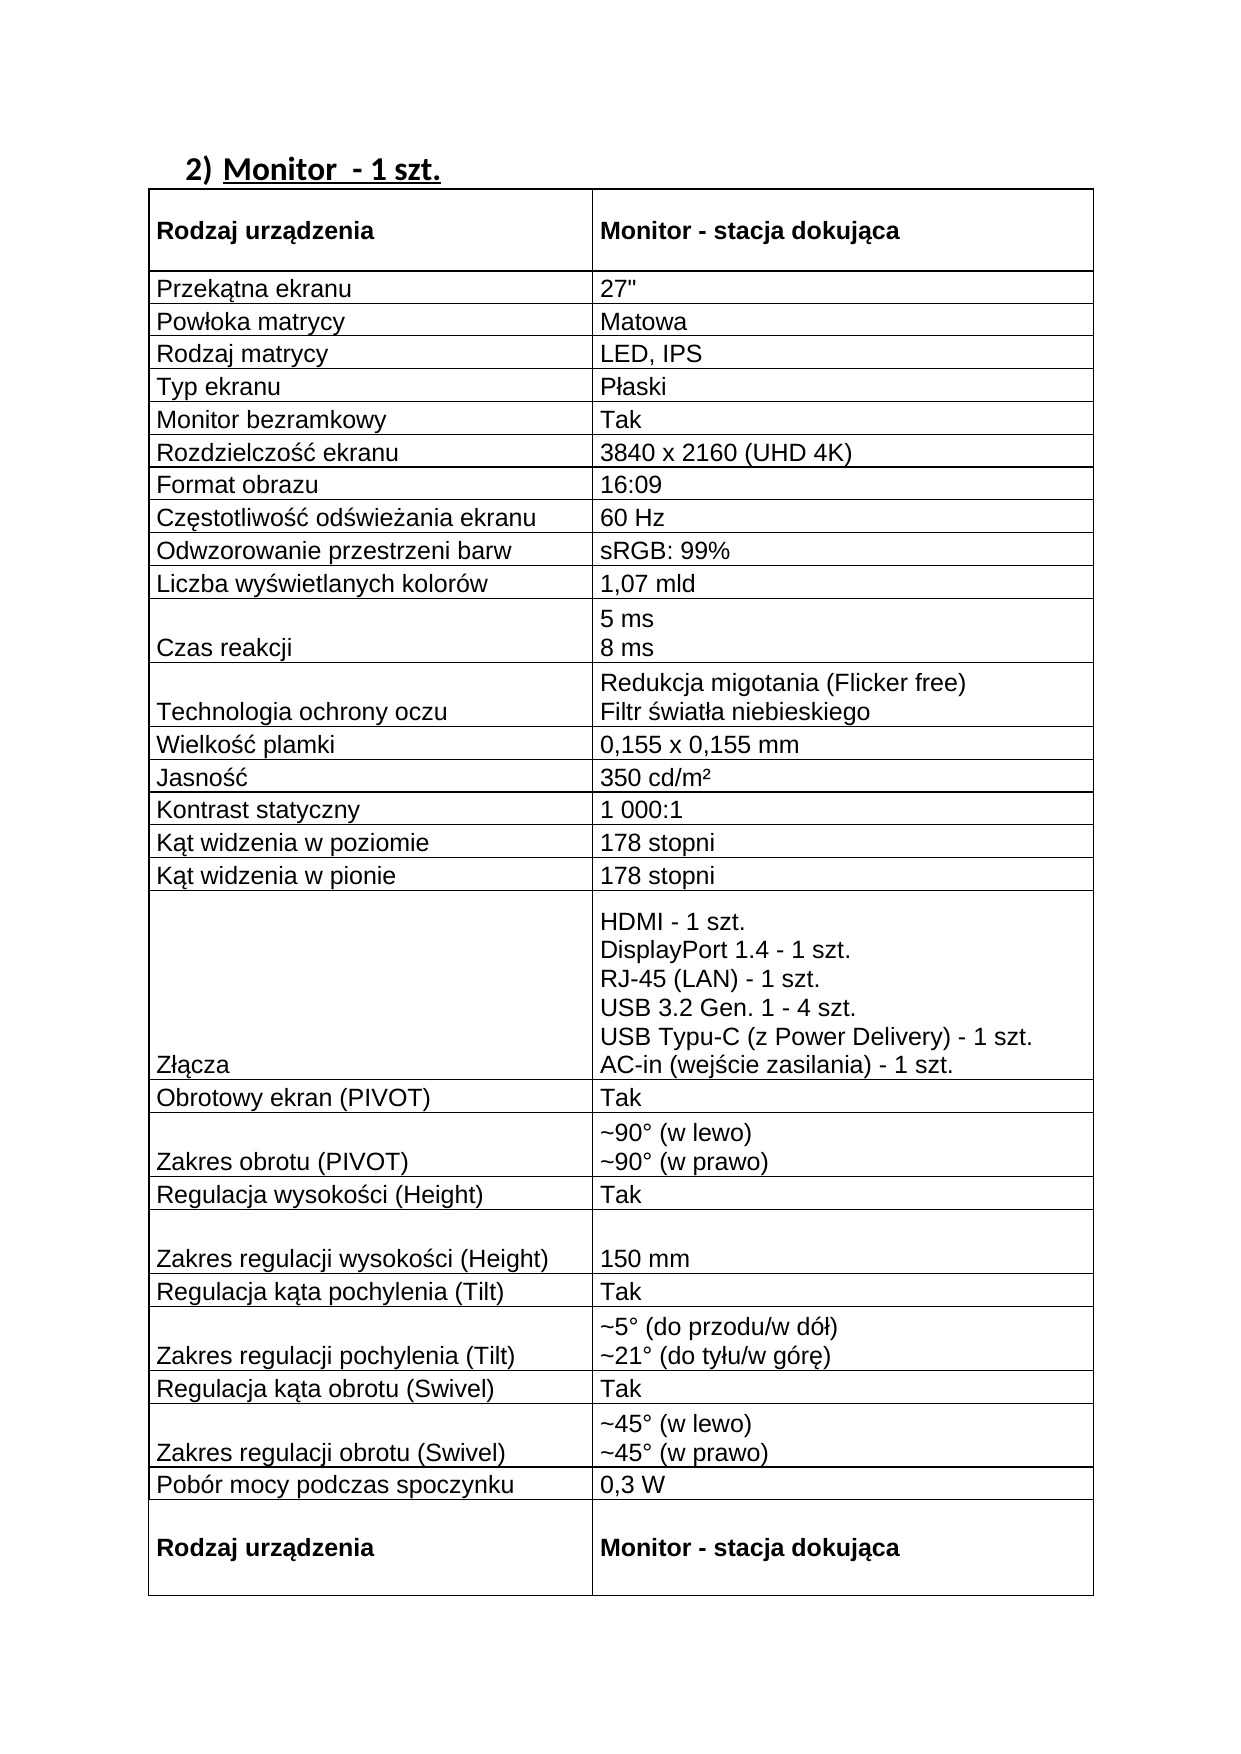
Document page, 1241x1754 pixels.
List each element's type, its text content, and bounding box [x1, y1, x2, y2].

table_cell Typ ekranu [150, 369, 592, 401]
table_cell Tak [593, 402, 1093, 434]
table_cell Rozdzielczość ekranu [150, 435, 592, 466]
table_cell Przekątna ekranu [150, 272, 592, 302]
table_header Monitor - stacja dokująca [593, 190, 1093, 269]
table_cell Redukcja migotania (Flicker free) Filtr światła niebieskiego [593, 663, 1093, 726]
table_cell Płaski [593, 369, 1093, 401]
table_cell 1 000:1 [593, 793, 1093, 824]
table_cell Kontrast statyczny [150, 793, 592, 824]
table_cell Zakres obrotu (PIVOT) [150, 1113, 592, 1176]
table_cell Kąt widzenia w poziomie [150, 825, 592, 857]
table_cell Zakres regulacji obrotu (Swivel) [150, 1404, 592, 1466]
table_cell 27" [593, 272, 1093, 302]
table_cell Odwzorowanie przestrzeni barw [150, 533, 592, 565]
table_cell Zakres regulacji pochylenia (Tilt) [150, 1307, 592, 1369]
table_cell Złącza [150, 891, 592, 1079]
table_cell ~90° (w lewo) ~90° (w prawo) [593, 1113, 1093, 1176]
table_cell Format obrazu [150, 468, 592, 499]
table_cell 0,155 x 0,155 mm [593, 727, 1093, 759]
list Monitor - 1 szt. [185, 148, 1093, 188]
table_cell Częstotliwość odświeżania ekranu [150, 500, 592, 532]
table_cell 350 cd/m² [593, 760, 1093, 791]
table_cell sRGB: 99% [593, 533, 1093, 565]
table_cell Technologia ochrony oczu [150, 663, 592, 726]
table_cell Jasność [150, 760, 592, 791]
table_cell Rodzaj matrycy [150, 336, 592, 368]
table_cell 178 stopni [593, 858, 1093, 890]
table_cell HDMI - 1 szt. DisplayPort 1.4 - 1 szt. RJ-45 (LAN) - 1 szt. USB 3.2 Gen. 1 - 4 szt. USB Typu-C (z Power Delivery) - 1 szt. AC-in (wejście zasilania) - 1 szt. [593, 891, 1093, 1079]
table_cell Monitor bezramkowy [150, 402, 592, 434]
table_cell Pobór mocy podczas spoczynku [150, 1468, 592, 1499]
table_cell Liczba wyświetlanych kolorów [150, 566, 592, 598]
table_cell 60 Hz [593, 500, 1093, 532]
table_cell Powłoka matrycy [150, 304, 592, 335]
table_cell 3840 x 2160 (UHD 4K) [593, 435, 1093, 466]
table_cell 1,07 mld [593, 566, 1093, 598]
table_cell Regulacja kąta obrotu (Swivel) [150, 1371, 592, 1402]
table_header Rodzaj urządzenia [150, 190, 592, 269]
table_cell Czas reakcji [150, 599, 592, 662]
table_cell Kąt widzenia w pionie [150, 858, 592, 890]
table_cell 0,3 W [593, 1468, 1093, 1499]
table_cell Tak [593, 1080, 1093, 1112]
table_cell Rodzaj urządzenia [149, 1500, 592, 1594]
table_cell Regulacja wysokości (Height) [150, 1177, 592, 1209]
table_cell ~5° (do przodu/w dół) ~21° (do tyłu/w górę) [593, 1307, 1093, 1369]
table_cell LED, IPS [593, 336, 1093, 368]
table_cell Tak [593, 1177, 1093, 1209]
table_cell Tak [593, 1274, 1093, 1306]
table_cell Wielkość plamki [150, 727, 592, 759]
table_cell Monitor - stacja dokująca [593, 1500, 1093, 1594]
table_cell Matowa [593, 304, 1093, 335]
table_cell Tak [593, 1371, 1093, 1402]
table_cell ~45° (w lewo) ~45° (w prawo) [593, 1404, 1093, 1466]
table_cell 16:09 [593, 468, 1093, 499]
table_cell 150 mm [593, 1210, 1093, 1273]
table_cell Obrotowy ekran (PIVOT) [150, 1080, 592, 1112]
table_cell 178 stopni [593, 825, 1093, 857]
table_cell 5 ms 8 ms [593, 599, 1093, 662]
table_cell Regulacja kąta pochylenia (Tilt) [150, 1274, 592, 1306]
table_cell Zakres regulacji wysokości (Height) [150, 1210, 592, 1273]
